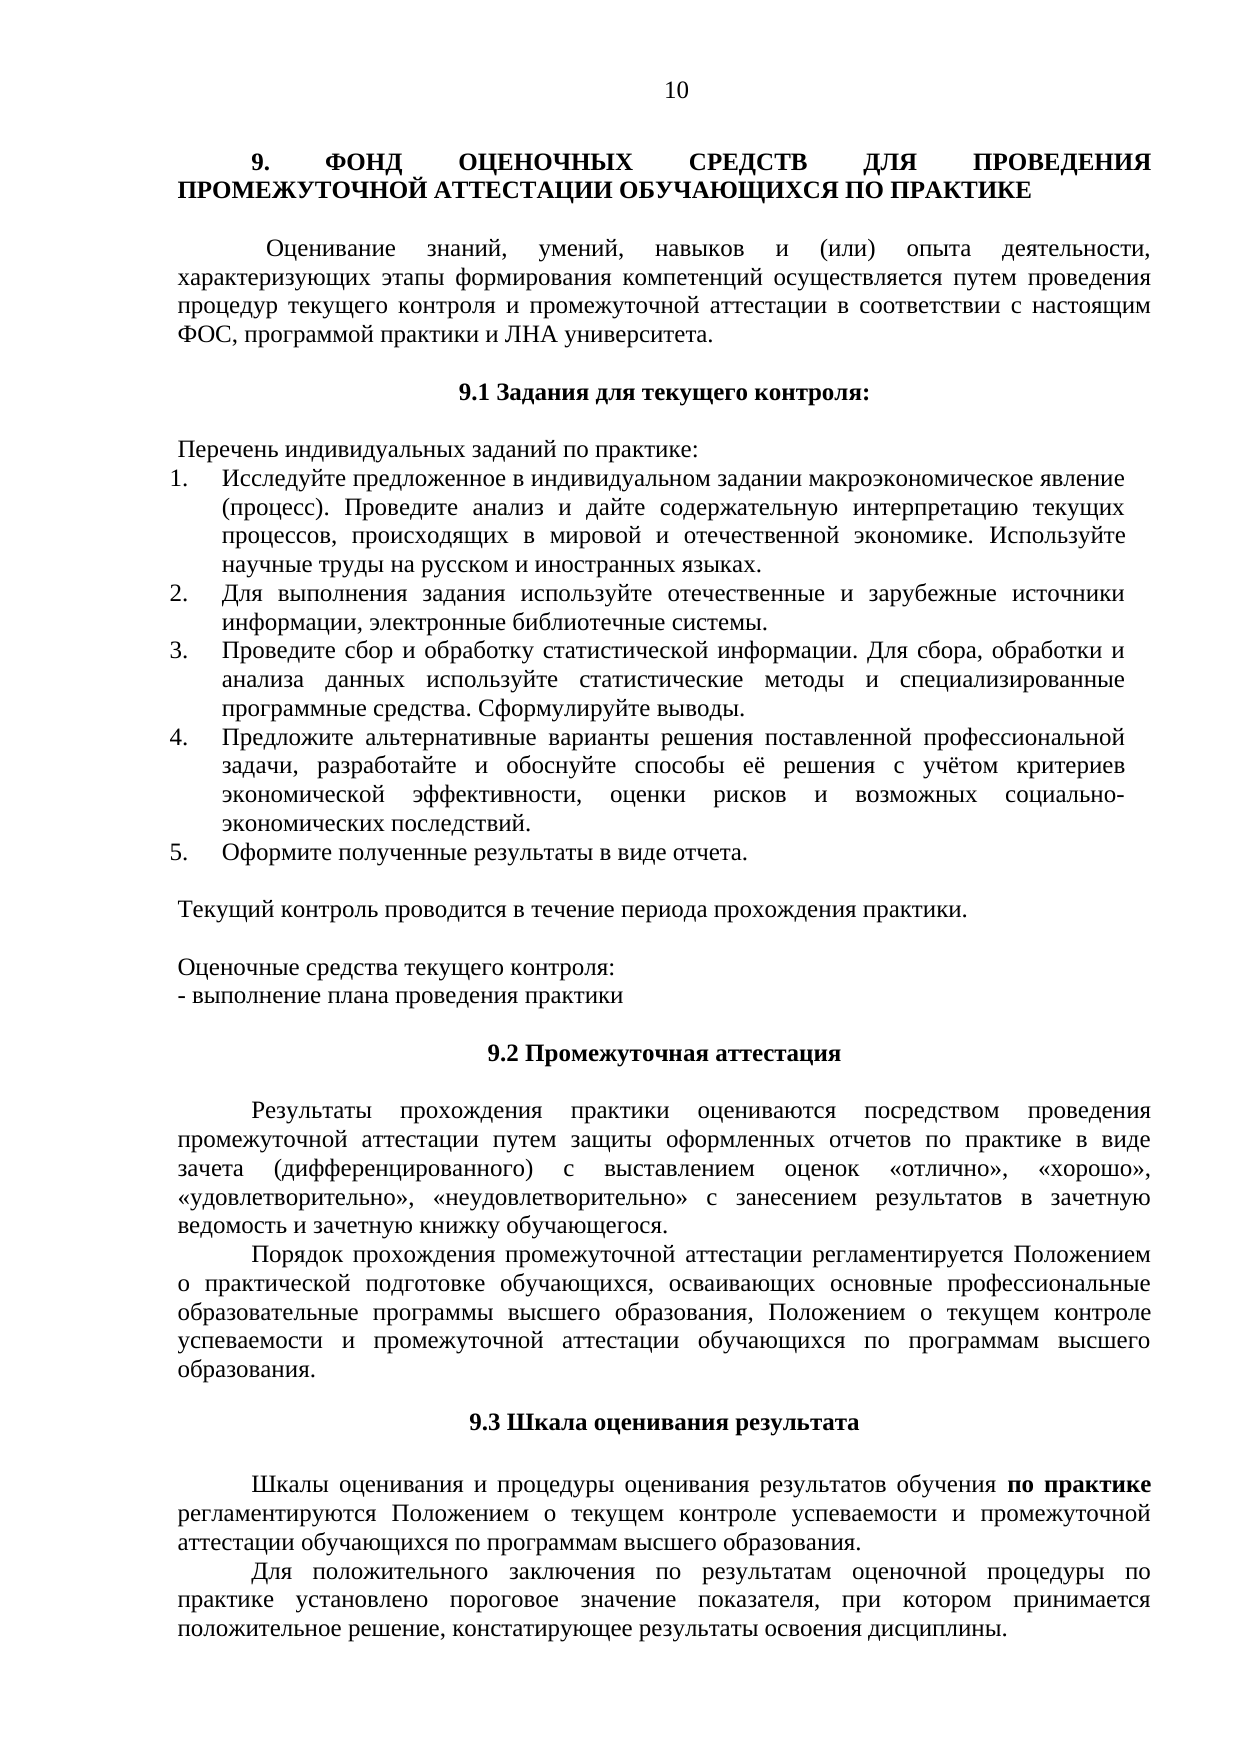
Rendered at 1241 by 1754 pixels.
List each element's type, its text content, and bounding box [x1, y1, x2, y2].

text Текущий контроль проводится в течение периода прохождения практики. [177, 894, 1152, 923]
text Оценивание знаний, умений, навыков и (или) опыта деятельности, характеризующих этапы формирования компетенций осуществляется путем проведения процедур текущего контроля и промежуточной аттестации в соответствии с настоящим ФОС, программой практики и ЛНА университета. [177, 233, 1152, 348]
text Шкалы оценивания и процедуры оценивания результатов обучения по практике регламентируются Положением о текущем контроле успеваемости и промежуточной аттестации обучающихся по программам высшего образования. [177, 1469, 1152, 1556]
text Результаты прохождения практики оцениваются посредством проведения промежуточной аттестации путем защиты оформленных отчетов по практике в виде зачета (дифференцированного) с выставлением оценок «отлично», «хорошо», «удовлетворительно», «неудовлетворительно» с занесением результатов в зачетную ведомость и зачетную книжку обучающегося. [177, 1096, 1152, 1239]
table_cell Предложите альтернативные варианты решения поставленной профессиональной задачи, разработайте и обоснуйте способы её решения с учётом критериев экономической эффективности, оценки рисков и возможных социально-экономических последствий. [163, 722, 1137, 837]
table_header Исследуйте предложенное в индивидуальном задании макроэкономическое явление (процесс). Проведите анализ и дайте содержательную интерпретацию текущих процессов, происходящих в мировой и отечественной экономике. Используйте научные труды на русском и иностранных языках. [163, 463, 1137, 578]
text Порядок прохождения промежуточной аттестации регламентируется Положением о практической подготовке обучающихся, осваивающих основные профессиональные образовательные программы высшего образования, Положением о текущем контроле успеваемости и промежуточной аттестации обучающихся по программам высшего образования. [177, 1239, 1152, 1383]
text 9.2 Промежуточная аттестация [177, 1038, 1152, 1067]
list ФОНД ОЦЕНОЧНЫХ СРЕДСТВ ДЛЯ ПРОВЕДЕНИЯ ПРОМЕЖУТОЧНОЙ АТТЕСТАЦИИ ОБУЧАЮЩИХСЯ ПО ПРАКТИКЕ [177, 147, 1152, 204]
table_cell Оформите полученные результаты в виде отчета. [163, 837, 1137, 866]
text Для положительного заключения по результатам оценочной процедуры по практике установлено пороговое значение показателя, при котором принимается положительное решение, констатирующее результаты освоения дисциплины. [177, 1556, 1152, 1642]
table_cell Для выполнения задания используйте отечественные и зарубежные источники информации, электронные библиотечные системы. [163, 578, 1137, 636]
text 9.3 Шкала оценивания результата [177, 1407, 1152, 1436]
table_cell Проведите сбор и обработку статистической информации. Для сбора, обработки и анализа данных используйте статистические методы и специализированные программные средства. Сформулируйте выводы. [163, 636, 1137, 722]
text - выполнение плана проведения практики [177, 981, 1152, 1009]
text Перечень индивидуальных заданий по практике: [177, 434, 1152, 463]
text Оценочные средства текущего контроля: [177, 952, 1152, 981]
text 9.1 Задания для текущего контроля: [177, 377, 1152, 406]
